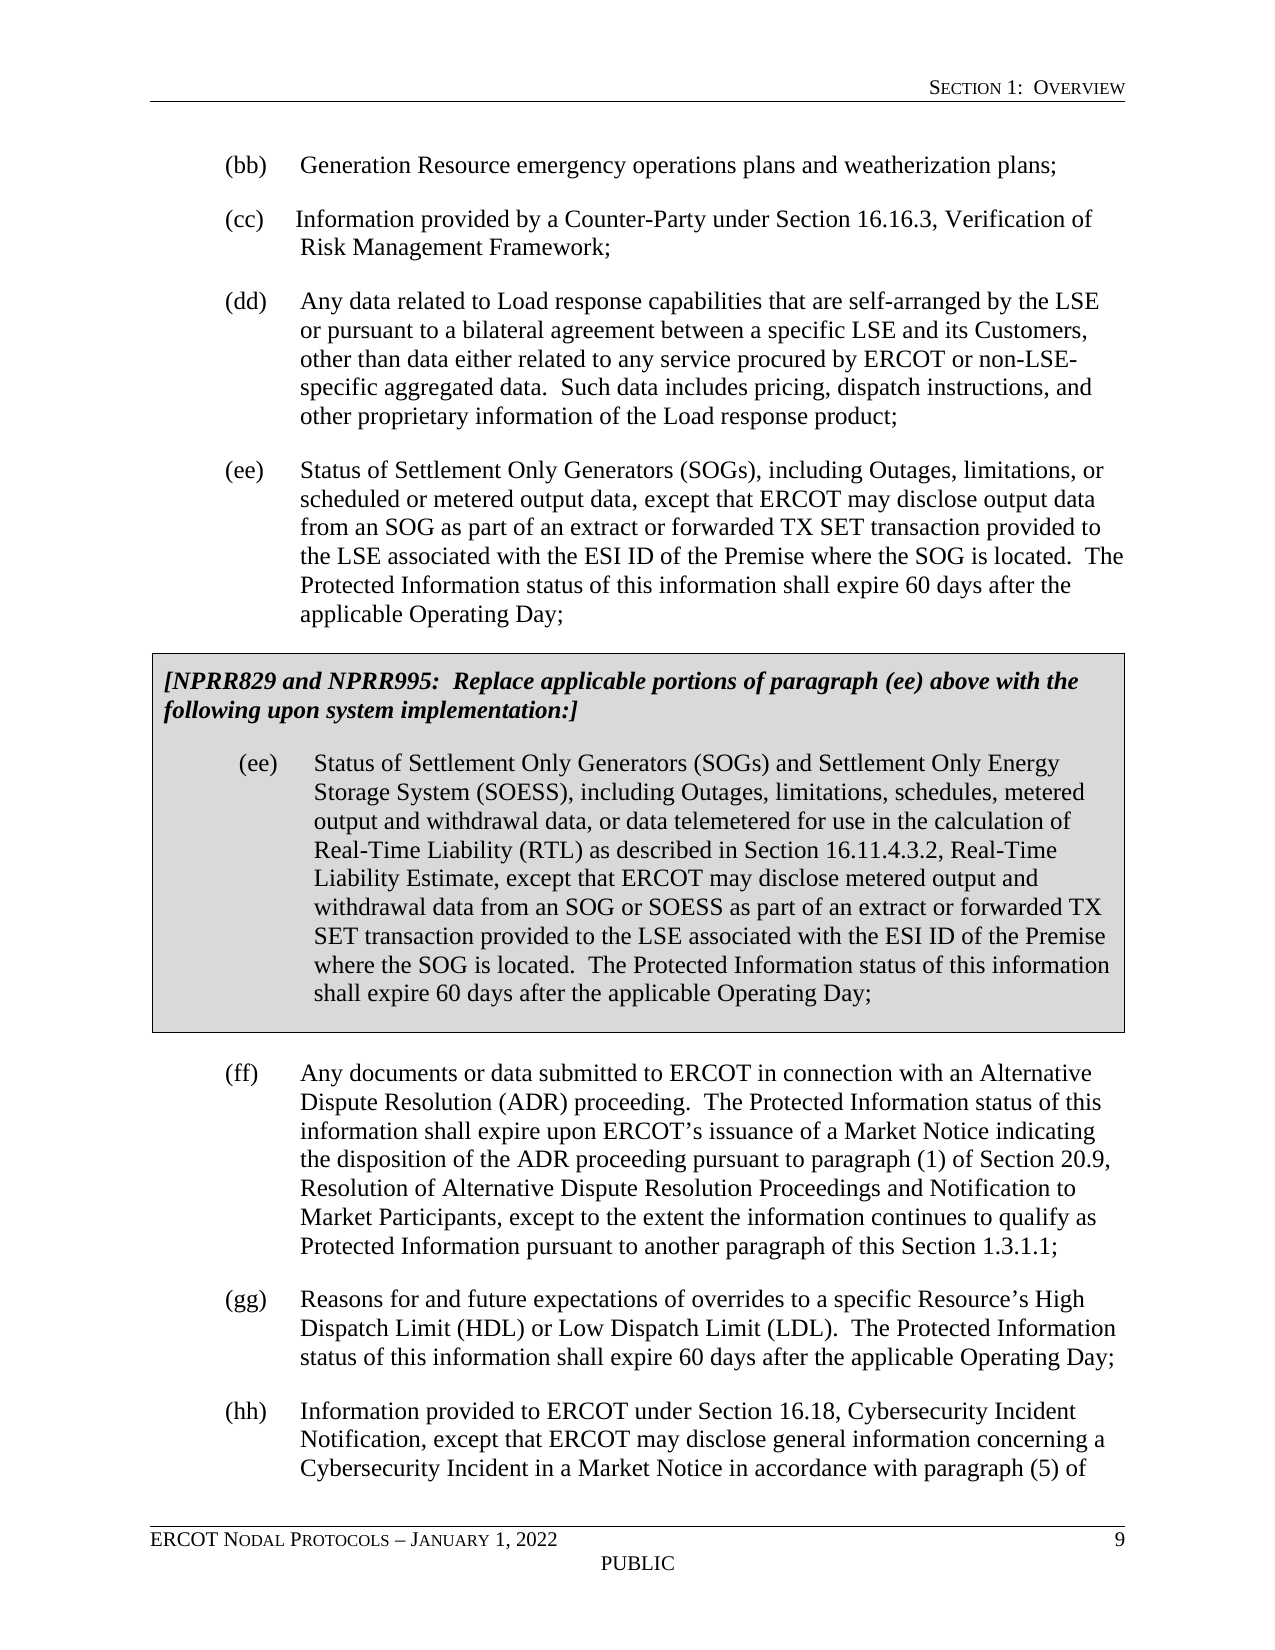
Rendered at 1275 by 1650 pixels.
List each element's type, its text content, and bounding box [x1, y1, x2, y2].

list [225, 1396, 1125, 1482]
list (dd) Any data related to Load response capabilities that are self-arranged by the LSE or pursuant to a bilateral agreement between a specific LSE and its Customers, other than data either related to any service procured by ERCOT or non-LSE-specific aggregated data. Such data includes pricing, dispatch instructions, and other proprietary information of the Load response product; [225, 286, 1125, 430]
list (cc) Information provided by a Counter-Party under Section 16.16.3, Verification of Risk Management Framework; [225, 204, 1125, 261]
list (bb) Generation Resource emergency operations plans and weatherization plans; [225, 150, 1125, 179]
list (ee) Status of Settlement Only Generators (SOGs), including Outages, limitations, or scheduled or metered output data, except that ERCOT may disclose output data from an SOG as part of an extract or forwarded TX SET transaction provided to the LSE associated with the ESI ID of the Premise where the SOG is located. The Protected Information status of this information shall expire 60 days after the applicable Operating Day; [225, 455, 1125, 627]
list (ff) Any documents or data submitted to ERCOT in connection with an Alternative Dispute Resolution (ADR) proceeding. The Protected Information status of this information shall expire upon ERCOT’s issuance of a Market Notice indicating the disposition of the ADR proceeding pursuant to paragraph (1) of Section 20.9, Resolution of Alternative Dispute Resolution Proceedings and Notification to Market Participants, except to the extent the information continues to qualify as Protected Information pursuant to another paragraph of this Section 1.3.1.1; [225, 1058, 1125, 1259]
list (gg) Reasons for and future expectations of overrides to a specific Resource’s High Dispatch Limit (HDL) or Low Dispatch Limit (LDL). The Protected Information status of this information shall expire 60 days after the applicable Operating Day; [225, 1284, 1125, 1371]
table_header [NPRR829 and NPRR995: Replace applicable portions of paragraph (ee) above with the following upon system implementation:] (ee) Status of Settlement Only Generators (SOGs) and Settlement Only Energy Storage System (SOESS), including Outages, limitations, schedules, metered output and withdrawal data, or data telemetered for use in the calculation of Real-Time Liability (RTL) as described in Section 16.11.4.3.2, Real-Time Liability Estimate, except that ERCOT may disclose metered output and withdrawal data from an SOG or SOESS as part of an extract or forwarded TX SET transaction provided to the LSE associated with the ESI ID of the Premise where the SOG is located. The Protected Information status of this information shall expire 60 days after the applicable Operating Day; [153, 654, 1124, 1032]
